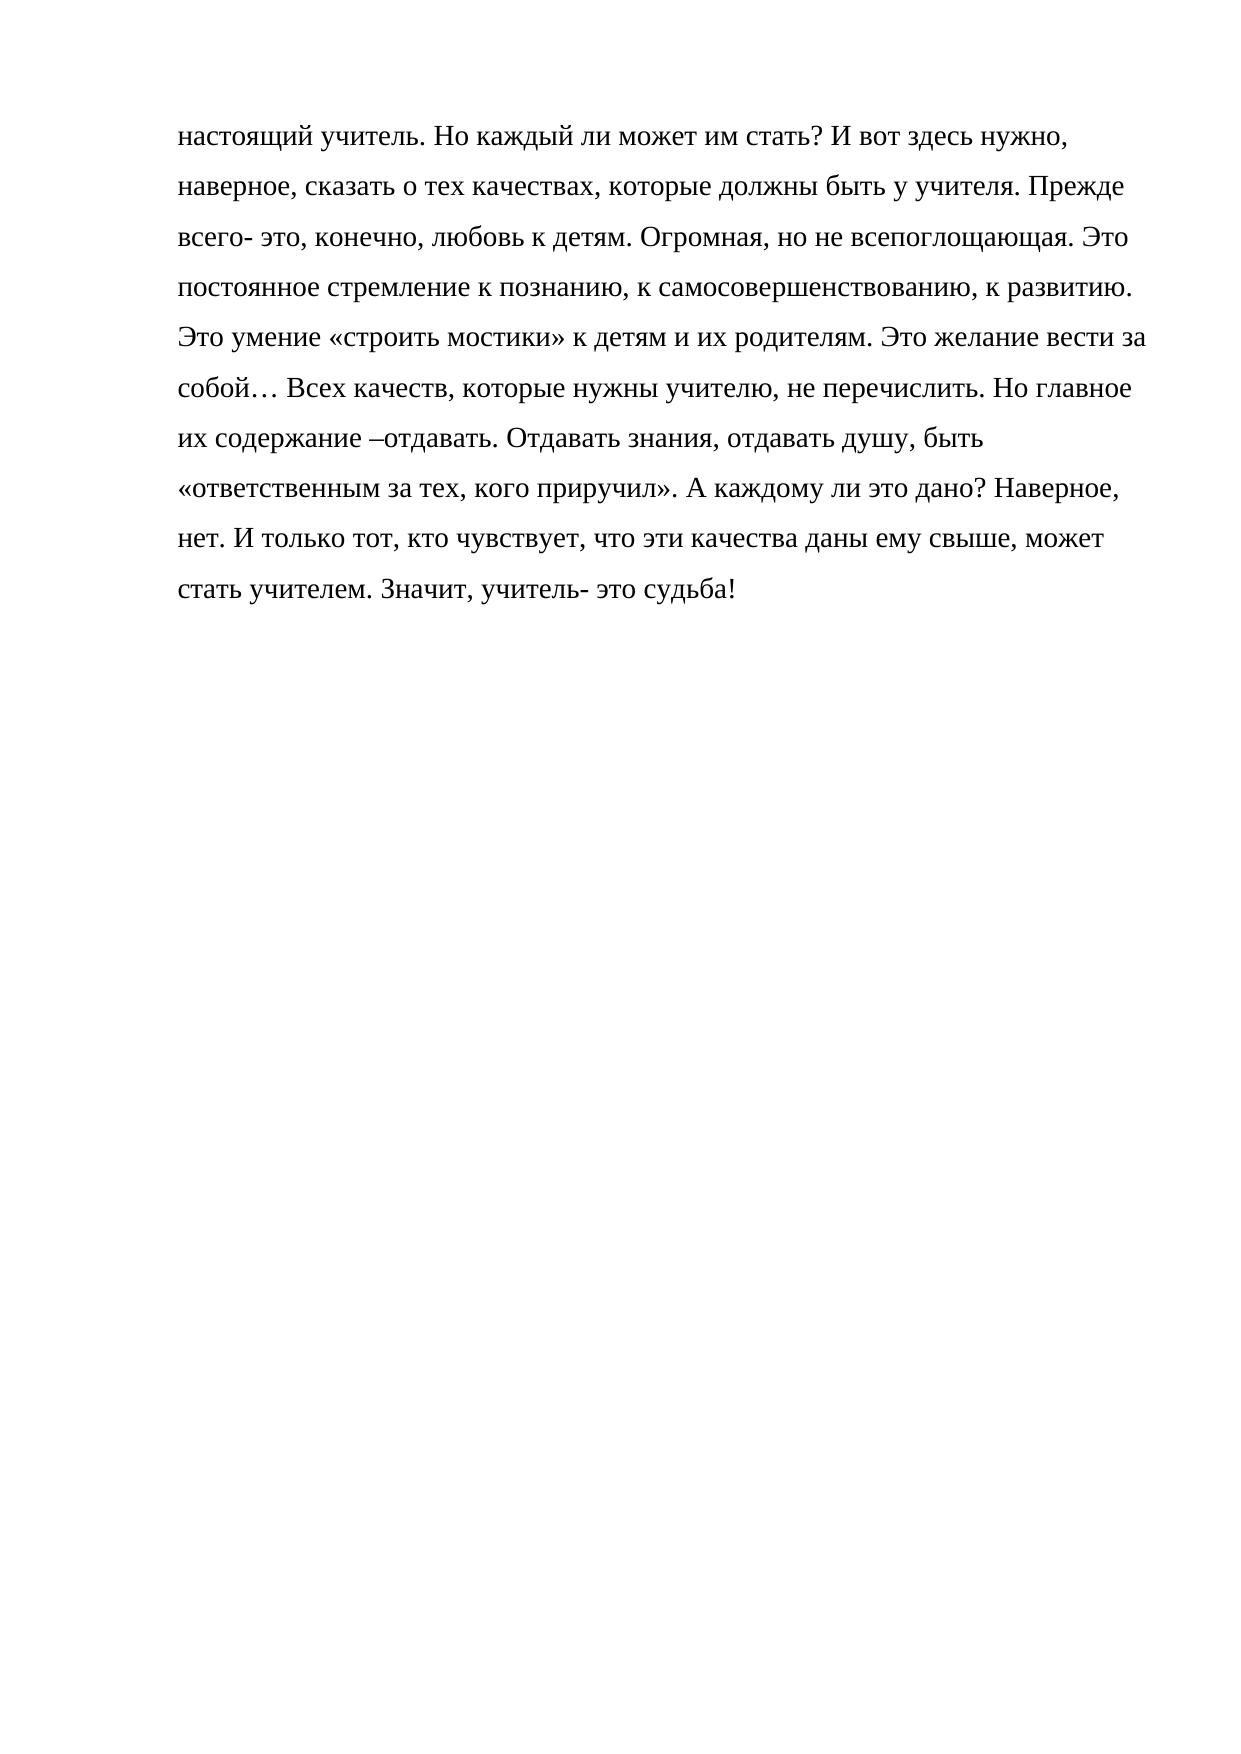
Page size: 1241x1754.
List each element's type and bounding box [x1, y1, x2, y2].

text [177, 118, 1152, 604]
